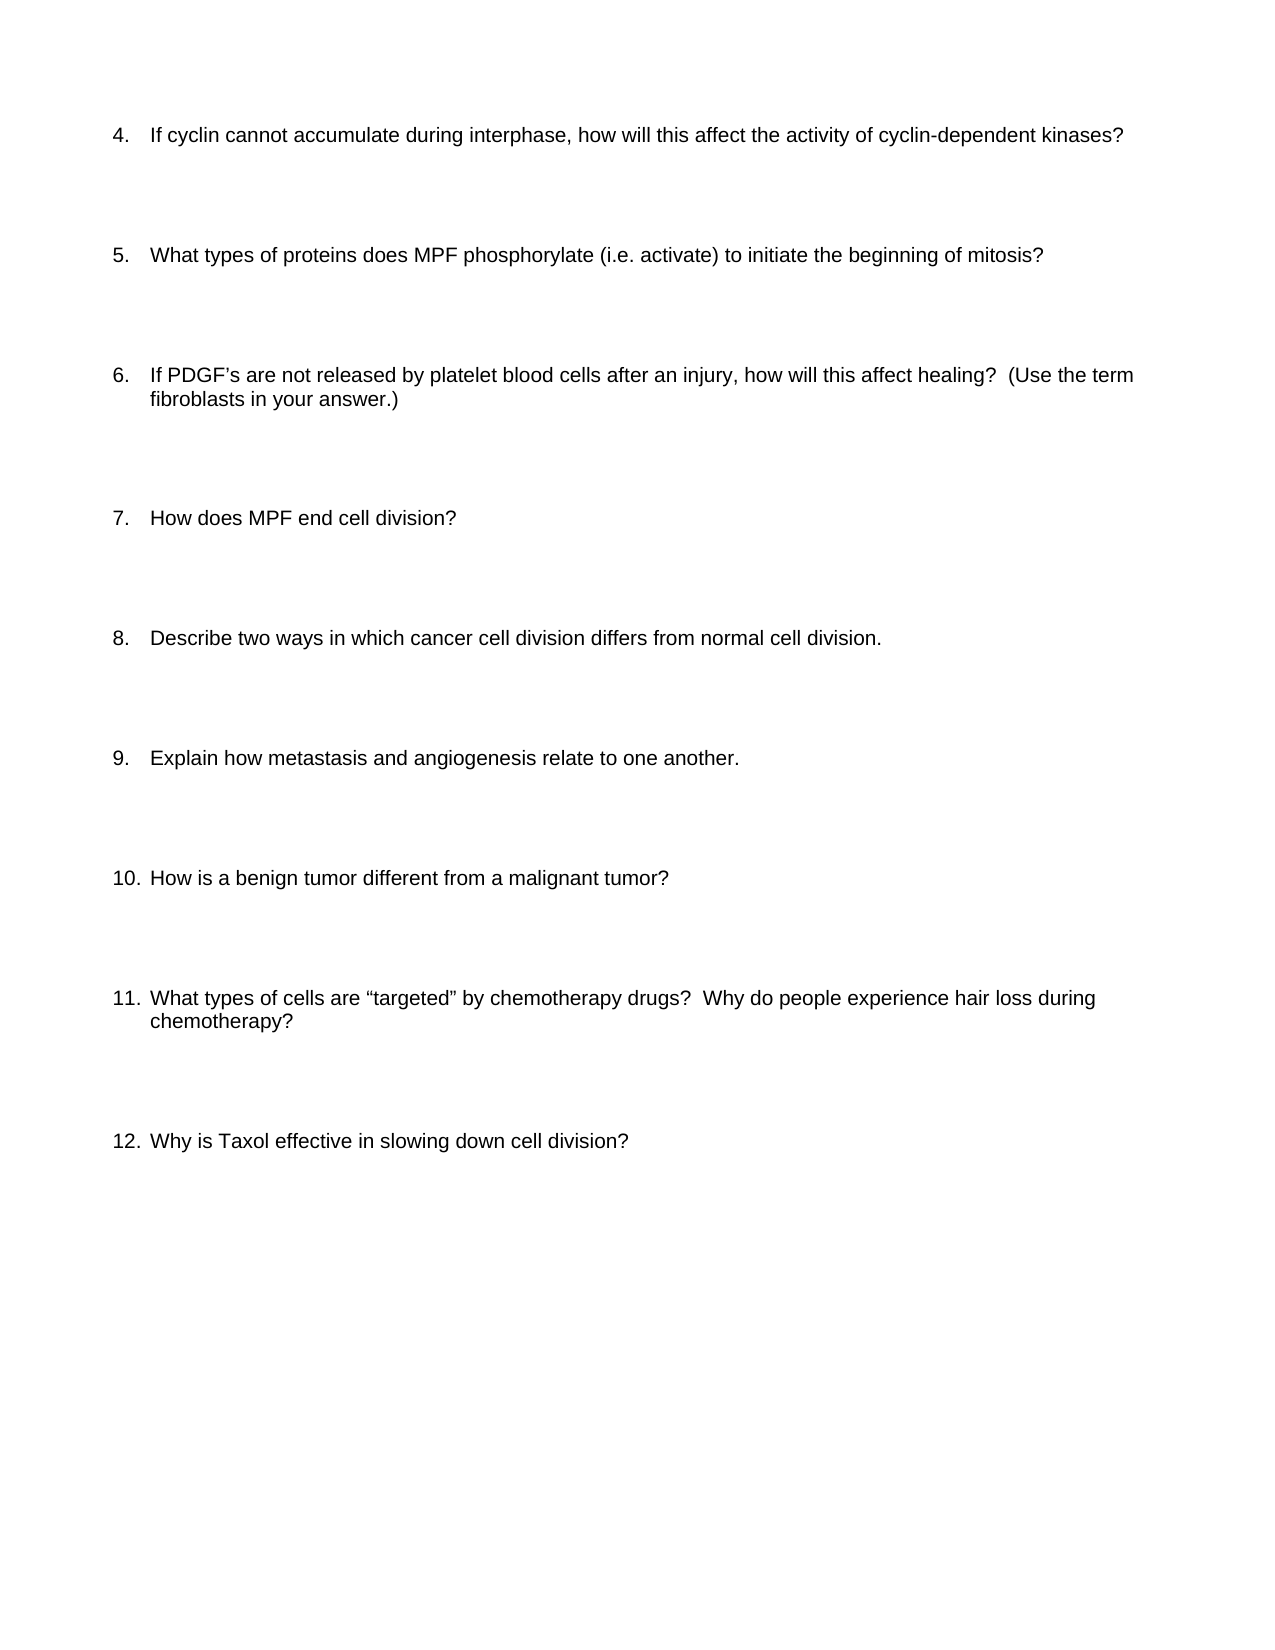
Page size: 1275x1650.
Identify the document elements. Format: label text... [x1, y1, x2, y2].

list Why is Taxol effective in slowing down cell division? [112, 1129, 1200, 1153]
list Explain how metastasis and angiogenesis relate to one another. [112, 746, 1200, 770]
list If PDGF’s are not released by platelet blood cells after an injury, how will this affect healing? (Use the term fibroblasts in your answer.) [112, 362, 1200, 410]
list What types of proteins does MPF phosphorylate (i.e. activate) to initiate the beginning of mitosis? [112, 243, 1200, 267]
list How does MPF end cell division? [112, 506, 1200, 530]
list If cyclin cannot accumulate during interphase, how will this affect the activity of cyclin-dependent kinases? [112, 123, 1200, 147]
list Describe two ways in which cancer cell division differs from normal cell division. [112, 626, 1200, 650]
list What types of cells are “targeted” by chemotherapy drugs? Why do people experience hair loss during chemotherapy? [112, 985, 1200, 1033]
list How is a benign tumor different from a malignant tumor? [112, 866, 1200, 889]
